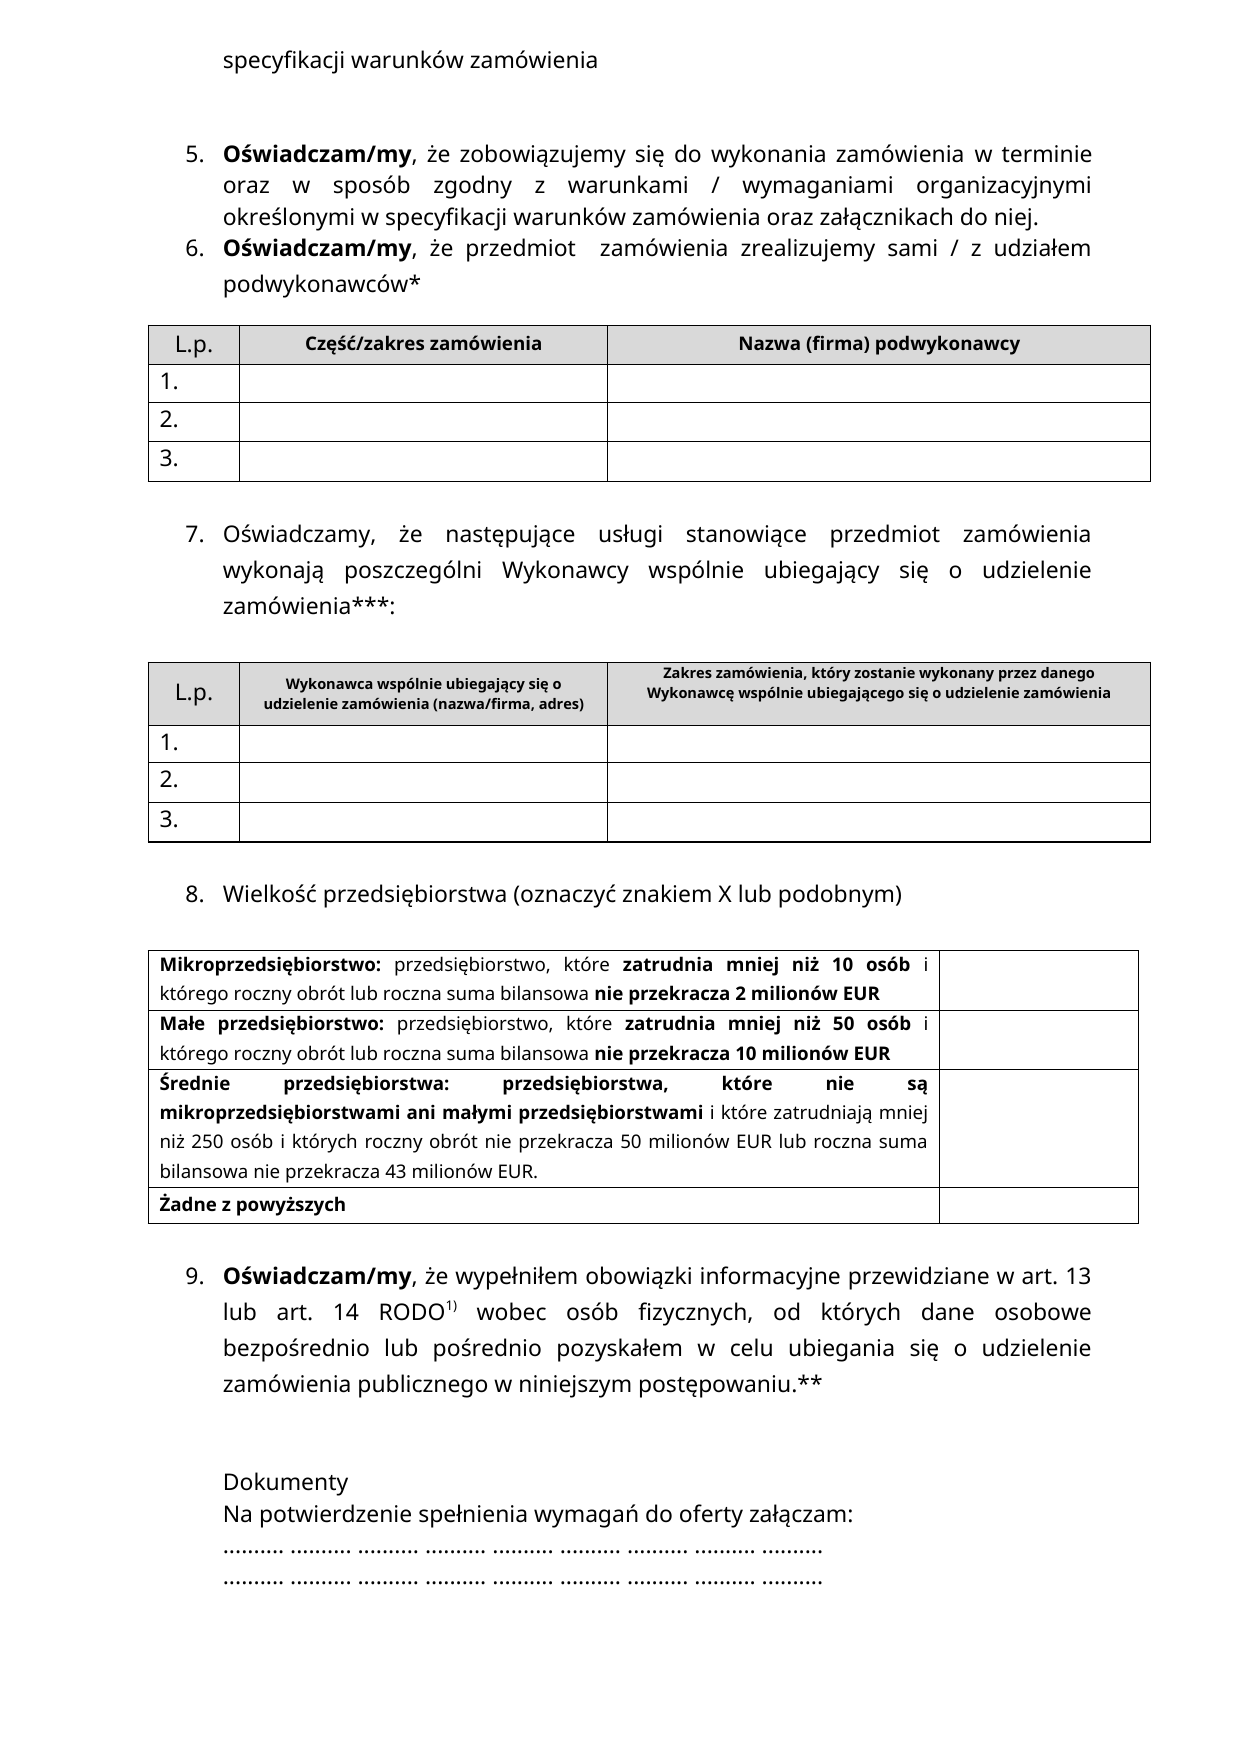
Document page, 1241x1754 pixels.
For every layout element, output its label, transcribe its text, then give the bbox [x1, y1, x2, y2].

table_cell [608, 365, 1150, 402]
table_cell Małe przedsiębiorstwo: przedsiębiorstwo, które zatrudnia mniej niż 50 osób i którego roczny obrót lub roczna suma bilansowa nie przekracza 10 milionów EUR [149, 1011, 939, 1069]
table_cell [240, 726, 607, 762]
table_cell [240, 803, 607, 841]
table_cell [608, 726, 1150, 762]
table_header Część/zakres zamówienia [240, 326, 607, 364]
list Oświadczam/my, że zobowiązujemy się do wykonania zamówienia w terminie oraz w sposób zgodny z warunkami / wymaganiami organizacyjnymi określonymi w specyfikacji warunków zamówienia oraz załącznikach do niej. [185, 138, 1093, 232]
table_cell 3. [149, 803, 239, 841]
table_cell [940, 1011, 1138, 1069]
text Dokumenty [223, 1466, 1093, 1498]
table_cell 2. [149, 763, 239, 802]
table_cell [608, 803, 1150, 841]
text Na potwierdzenie spełnienia wymagań do oferty załączam: [223, 1498, 1093, 1529]
table_cell [240, 403, 607, 441]
list Wielkość przedsiębiorstwa (oznaczyć znakiem X lub podobnym) [185, 878, 1093, 910]
table_cell Żadne z powyższych [149, 1188, 939, 1223]
table_cell 1. [149, 726, 239, 762]
table_cell [240, 442, 607, 481]
table_header [940, 951, 1138, 1010]
table_header Mikroprzedsiębiorstwo: przedsiębiorstwo, które zatrudnia mniej niż 10 osób i którego roczny obrót lub roczna suma bilansowa nie przekracza 2 milionów EUR [149, 951, 939, 1010]
table_cell 1. [149, 365, 239, 402]
list Oświadczam/my, że wypełniłem obowiązki informacyjne przewidziane w art. 13 lub art. 14 RODO1) wobec osób fizycznych, od których dane osobowe bezpośrednio lub pośrednio pozyskałem w celu ubiegania się o udzielenie zamówienia publicznego w niniejszym postępowaniu.** [185, 1260, 1093, 1399]
table_header Wykonawca wspólnie ubiegający się o udzielenie zamówienia (nazwa/firma, adres) [240, 663, 607, 725]
table_cell [240, 365, 607, 402]
table_header Nazwa (firma) podwykonawcy [608, 326, 1150, 364]
table_header Zakres zamówienia, który zostanie wykonany przez danego Wykonawcę wspólnie ubiegającego się o udzielenie zamówienia [608, 663, 1150, 725]
table_cell [940, 1070, 1138, 1187]
table_cell 3. [149, 442, 239, 481]
table_cell 2. [149, 403, 239, 441]
table_cell [608, 763, 1150, 802]
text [223, 1529, 1093, 1560]
list Oświadczam/my, że przedmiot zamówienia zrealizujemy sami / z udziałem podwykonawców* [185, 232, 1093, 299]
table_cell [608, 403, 1150, 441]
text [223, 1560, 1093, 1591]
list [185, 44, 1093, 76]
table_cell [940, 1188, 1138, 1223]
table_cell [608, 442, 1150, 481]
table_cell Średnie przedsiębiorstwa: przedsiębiorstwa, które nie są mikroprzedsiębiorstwami ani małymi przedsiębiorstwami i które zatrudniają mniej niż 250 osób i których roczny obrót nie przekracza 50 milionów EUR lub roczna suma bilansowa nie przekracza 43 milionów EUR. [149, 1070, 939, 1187]
table_cell [240, 763, 607, 802]
list Oświadczamy, że następujące usługi stanowiące przedmiot zamówienia wykonają poszczególni Wykonawcy wspólnie ubiegający się o udzielenie zamówienia***: [185, 518, 1093, 621]
table_header L.p. [149, 326, 239, 364]
table_header L.p. [149, 663, 239, 725]
